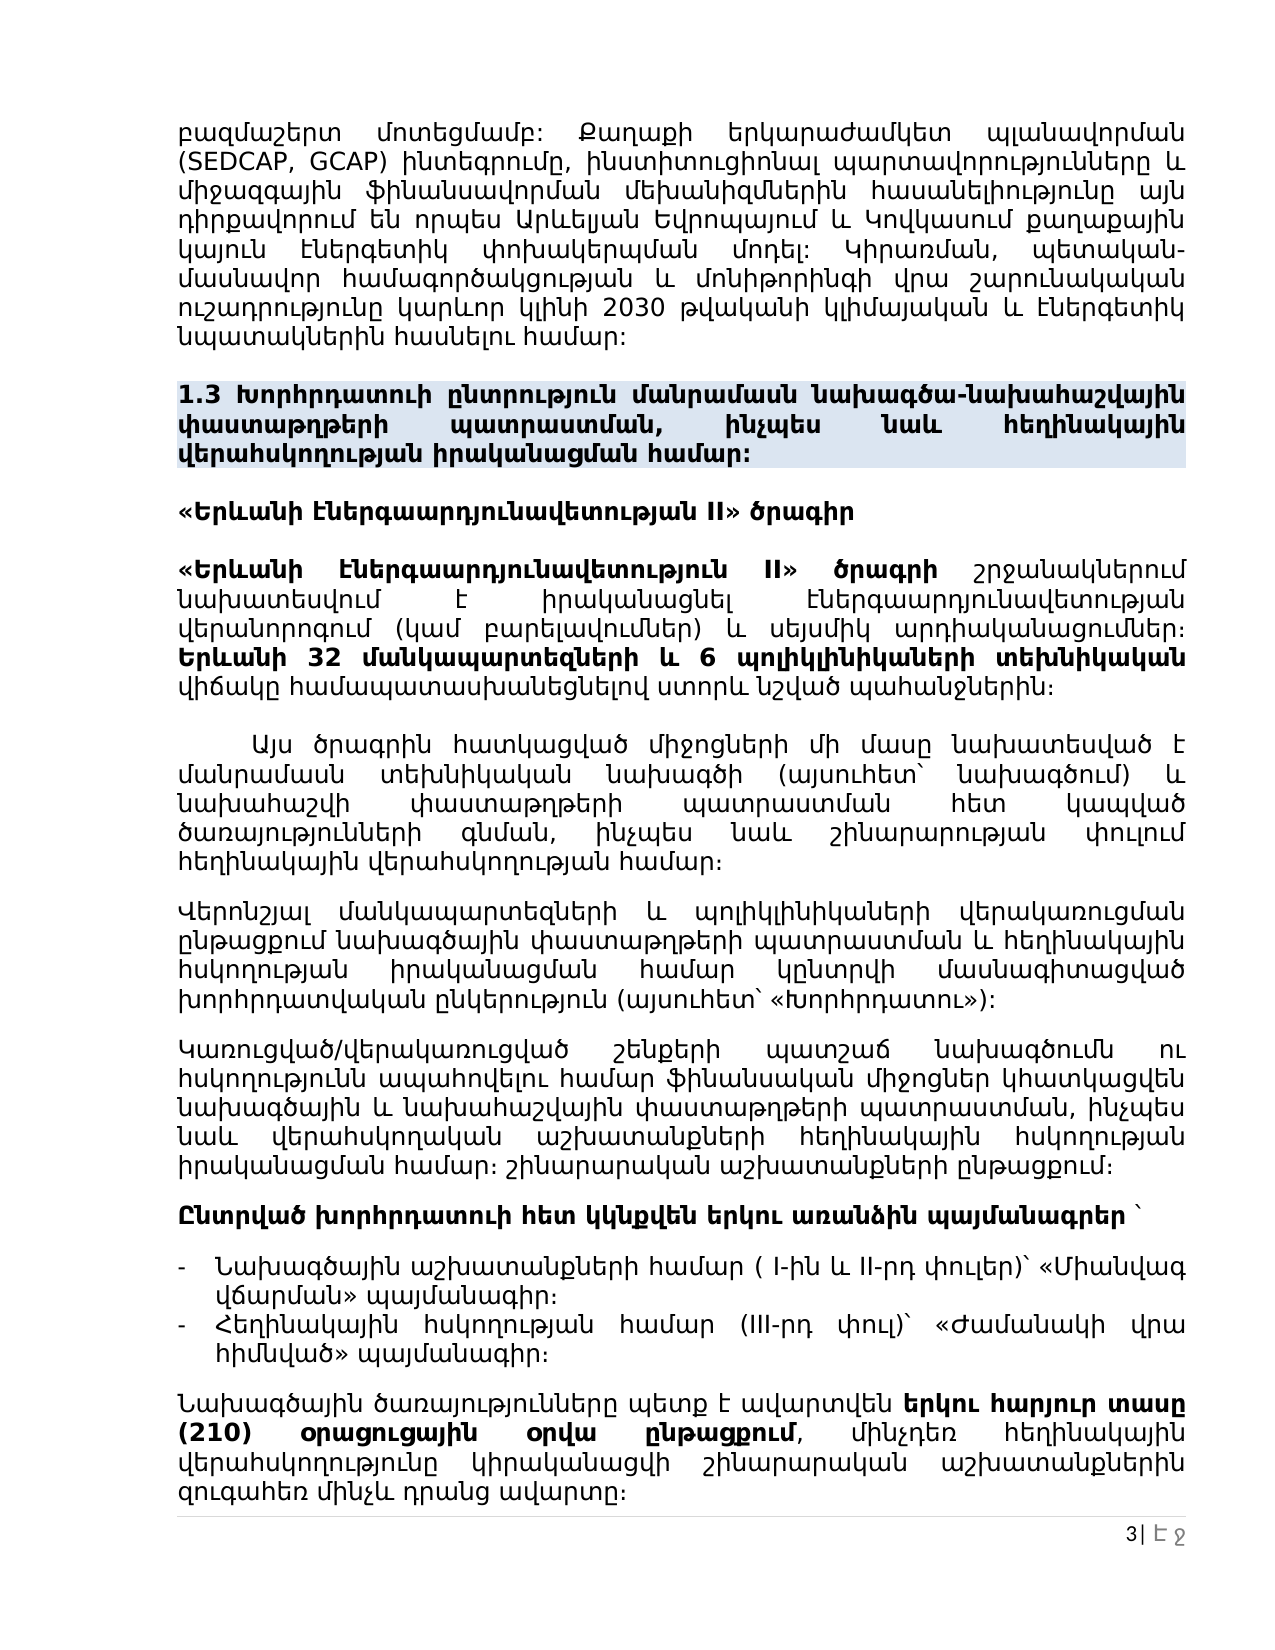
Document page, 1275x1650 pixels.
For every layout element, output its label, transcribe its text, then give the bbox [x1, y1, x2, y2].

list Հեղինակային հսկողության համար (III-րդ փուլ)՝ «Ժամանակի վրա հիմնված» պայմանագիր։ [177, 1310, 1186, 1368]
text «Երևանի էներգաարդյունավետություն II» ծրագրի շրջանակներում նախատեսվում է իրականացնել էներգաարդյունավետության վերանորոգում (կամ բարելավումներ) և սեյսմիկ արդիականացումներ։ Երևանի 32 մանկապարտեզների և 6 պոլիկլինիկաների տեխնիկական վիճակը համապատասխանեցնելով ստորև նշված պահանջներին։ [177, 556, 1186, 701]
text Այս ծրագրին հատկացված միջոցների մի մասը նախատեսված է մանրամասն տեխնիկական նախագծի (այսուհետ՝ նախագծում) և նախահաշվի փաստաթղթերի պատրաստման հետ կապված ծառայությունների գնման, ինչպես նաև շինարարության փուլում հեղինակային վերահսկողության համար։ [177, 731, 1186, 876]
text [177, 118, 1186, 351]
text Նախագծային ծառայությունները պետք է ավարտվեն երկու հարյուր տասը (210) օրացուցային օրվա ընթացքում, մինչդեռ հեղինակային վերահսկողությունը կիրականացվի շինարարական աշխատանքներին զուգահեռ մինչև դրանց ավարտը։ [177, 1389, 1186, 1506]
text «Երևանի էներգաարդյունավետության II» ծրագիր [177, 497, 1186, 526]
subtitle 1.3 Խորհրդատուի ընտրություն մանրամասն նախագծա-նախահաշվային փաստաթղթերի պատրաստման, ինչպես նաև հեղինակային վերահսկողության իրականացման համար։ [177, 381, 1186, 468]
text Վերոնշյալ մանկապարտեզների և պոլիկլինիկաների վերակառուցման ընթացքում նախագծային փաստաթղթերի պատրաստման և հեղինակային հսկողության իրականացման համար կընտրվի մասնագիտացված խորհրդատվական ընկերություն (այսուհետ՝ «Խորհրդատու»): [177, 897, 1186, 1014]
text Կառուցված/վերակառուցված շենքերի պատշաճ նախագծումն ու հսկողությունն ապահովելու համար ֆինանսական միջոցներ կհատկացվեն նախագծային և նախահաշվային փաստաթղթերի պատրաստման, ինչպես նաև վերահսկողական աշխատանքների հեղինակային հսկողության իրականացման համար։ շինարարական աշխատանքների ընթացքում։ [177, 1035, 1186, 1181]
text Ընտրված խորհրդատուի հետ կկնքվեն երկու առանձին պայմանագրեր ՝ [177, 1201, 1186, 1231]
list Նախագծային աշխատանքների համար ( I-ին և II-րդ փուլեր)՝ «Միանվագ վճարման» պայմանագիր։ [177, 1251, 1186, 1310]
